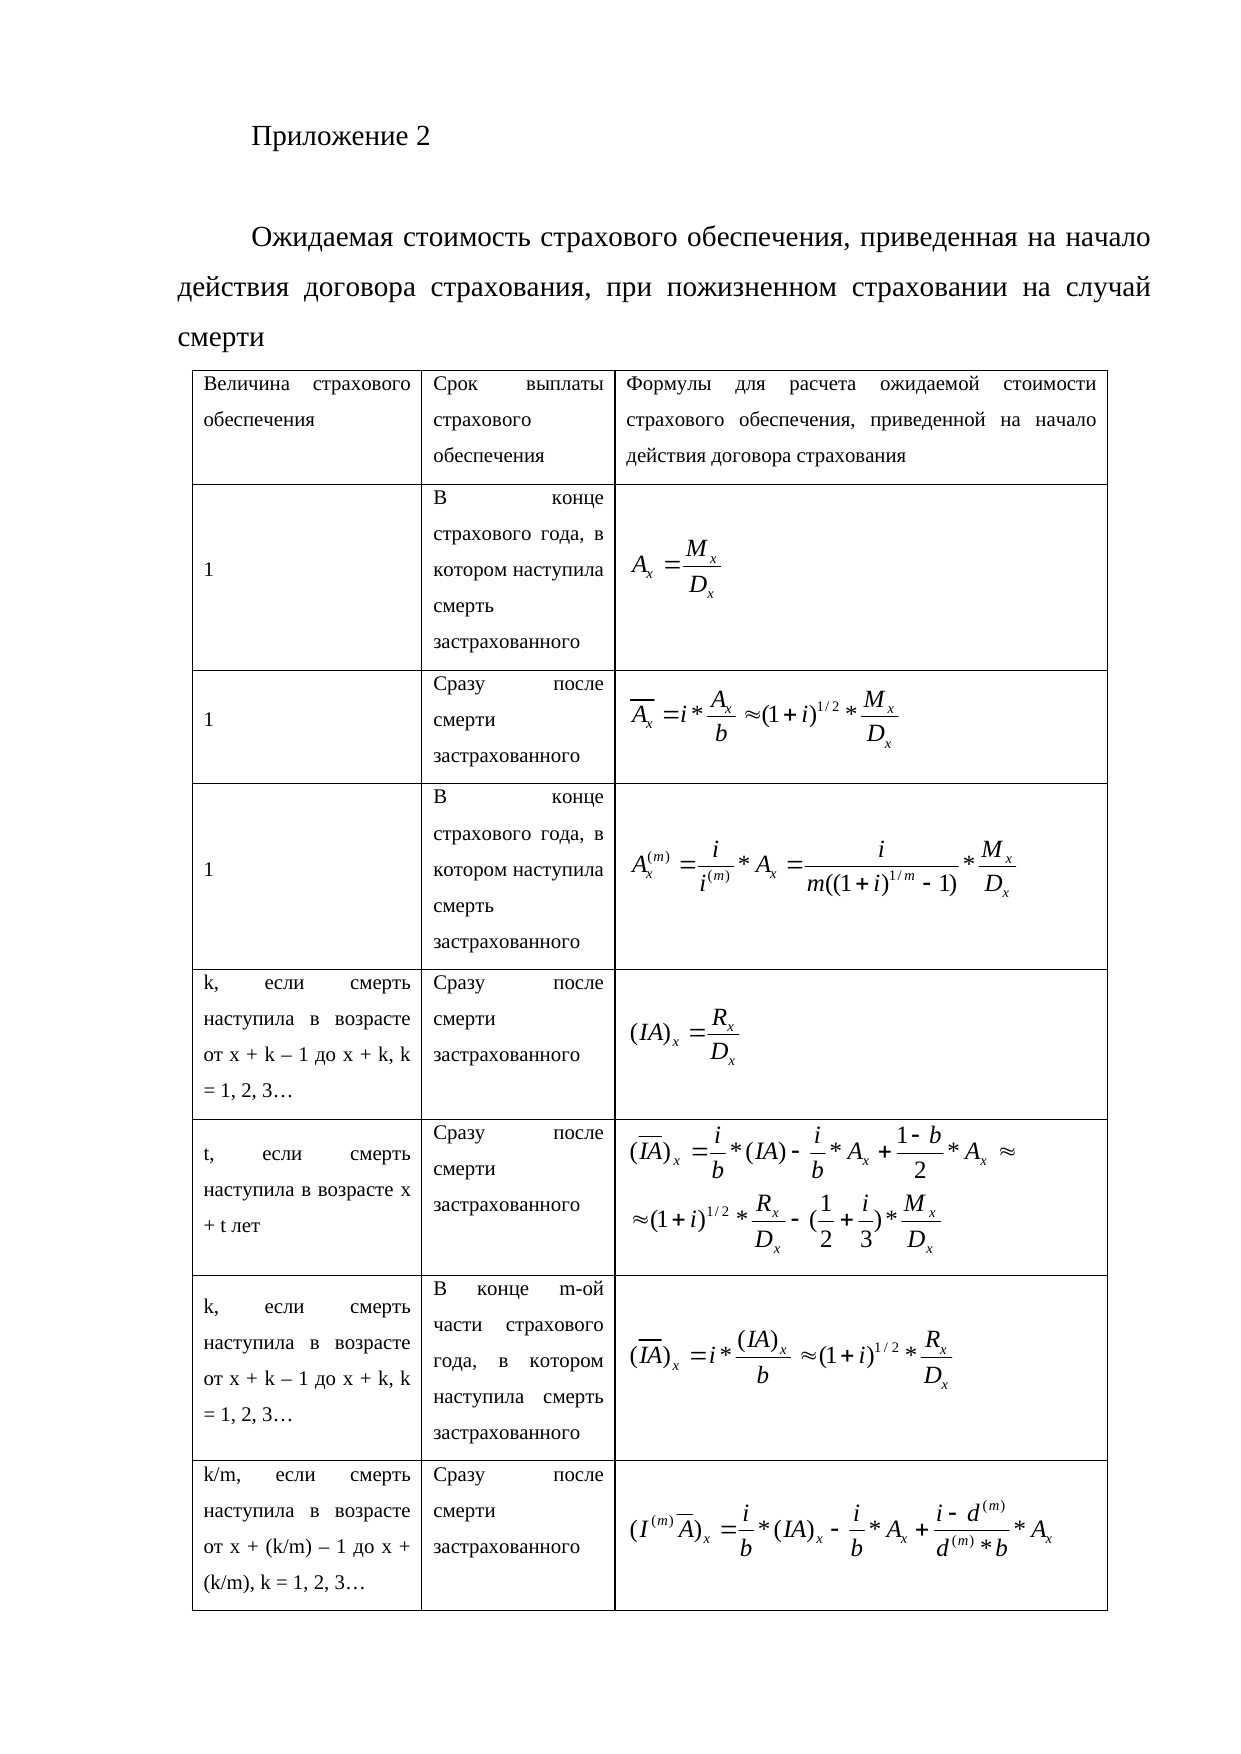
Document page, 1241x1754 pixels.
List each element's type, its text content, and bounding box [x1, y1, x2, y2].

table_cell Сразу после смерти застрахованного [422, 1120, 614, 1274]
table_cell k, если смерть наступила в возрасте от x + k – 1 до x + k, k = 1, 2, 3… [193, 1276, 421, 1460]
table_cell [616, 485, 1107, 669]
table_cell Сразу после смерти застрахованного [422, 1461, 614, 1610]
table_cell В конце страхового года, в котором наступила смерть застрахованного [422, 485, 614, 669]
table_cell k/m, если смерть наступила в возрасте от x + (k/m) – 1 до x + (k/m), k = 1, 2, 3… [193, 1461, 421, 1610]
table_cell В конце страхового года, в котором наступила смерть застрахованного [422, 784, 614, 969]
table_cell 1 [193, 671, 421, 783]
table_cell [616, 1120, 1107, 1274]
table_cell [616, 784, 1107, 969]
table_cell [616, 1461, 1107, 1610]
table_cell Сразу после смерти застрахованного [422, 671, 614, 783]
table_cell В конце m-ой части страхового года, в котором наступила смерть застрахованного [422, 1276, 614, 1460]
table_cell [616, 1276, 1107, 1460]
table_cell 1 [193, 784, 421, 969]
text Ожидаемая стоимость страхового обеспечения, приведенная на начало действия договора страхования, при пожизненном страховании на случай смерти [177, 219, 1152, 353]
table_header Срок выплаты страхового обеспечения [422, 371, 614, 483]
text Приложение 2 [177, 118, 1152, 152]
table_cell 1 [193, 485, 421, 669]
table_header Формулы для расчета ожидаемой стоимости страхового обеспечения, приведенной на начало действия договора страхования [616, 371, 1107, 483]
table_cell t, если смерть наступила в возрасте x + t лет [193, 1120, 421, 1274]
table_cell Сразу после смерти застрахованного [422, 970, 614, 1119]
table_header Величина страхового обеспечения [193, 371, 421, 483]
table_cell k, если смерть наступила в возрасте от x + k – 1 до x + k, k = 1, 2, 3… [193, 970, 421, 1119]
table_cell [616, 671, 1107, 783]
table_cell [616, 970, 1107, 1119]
